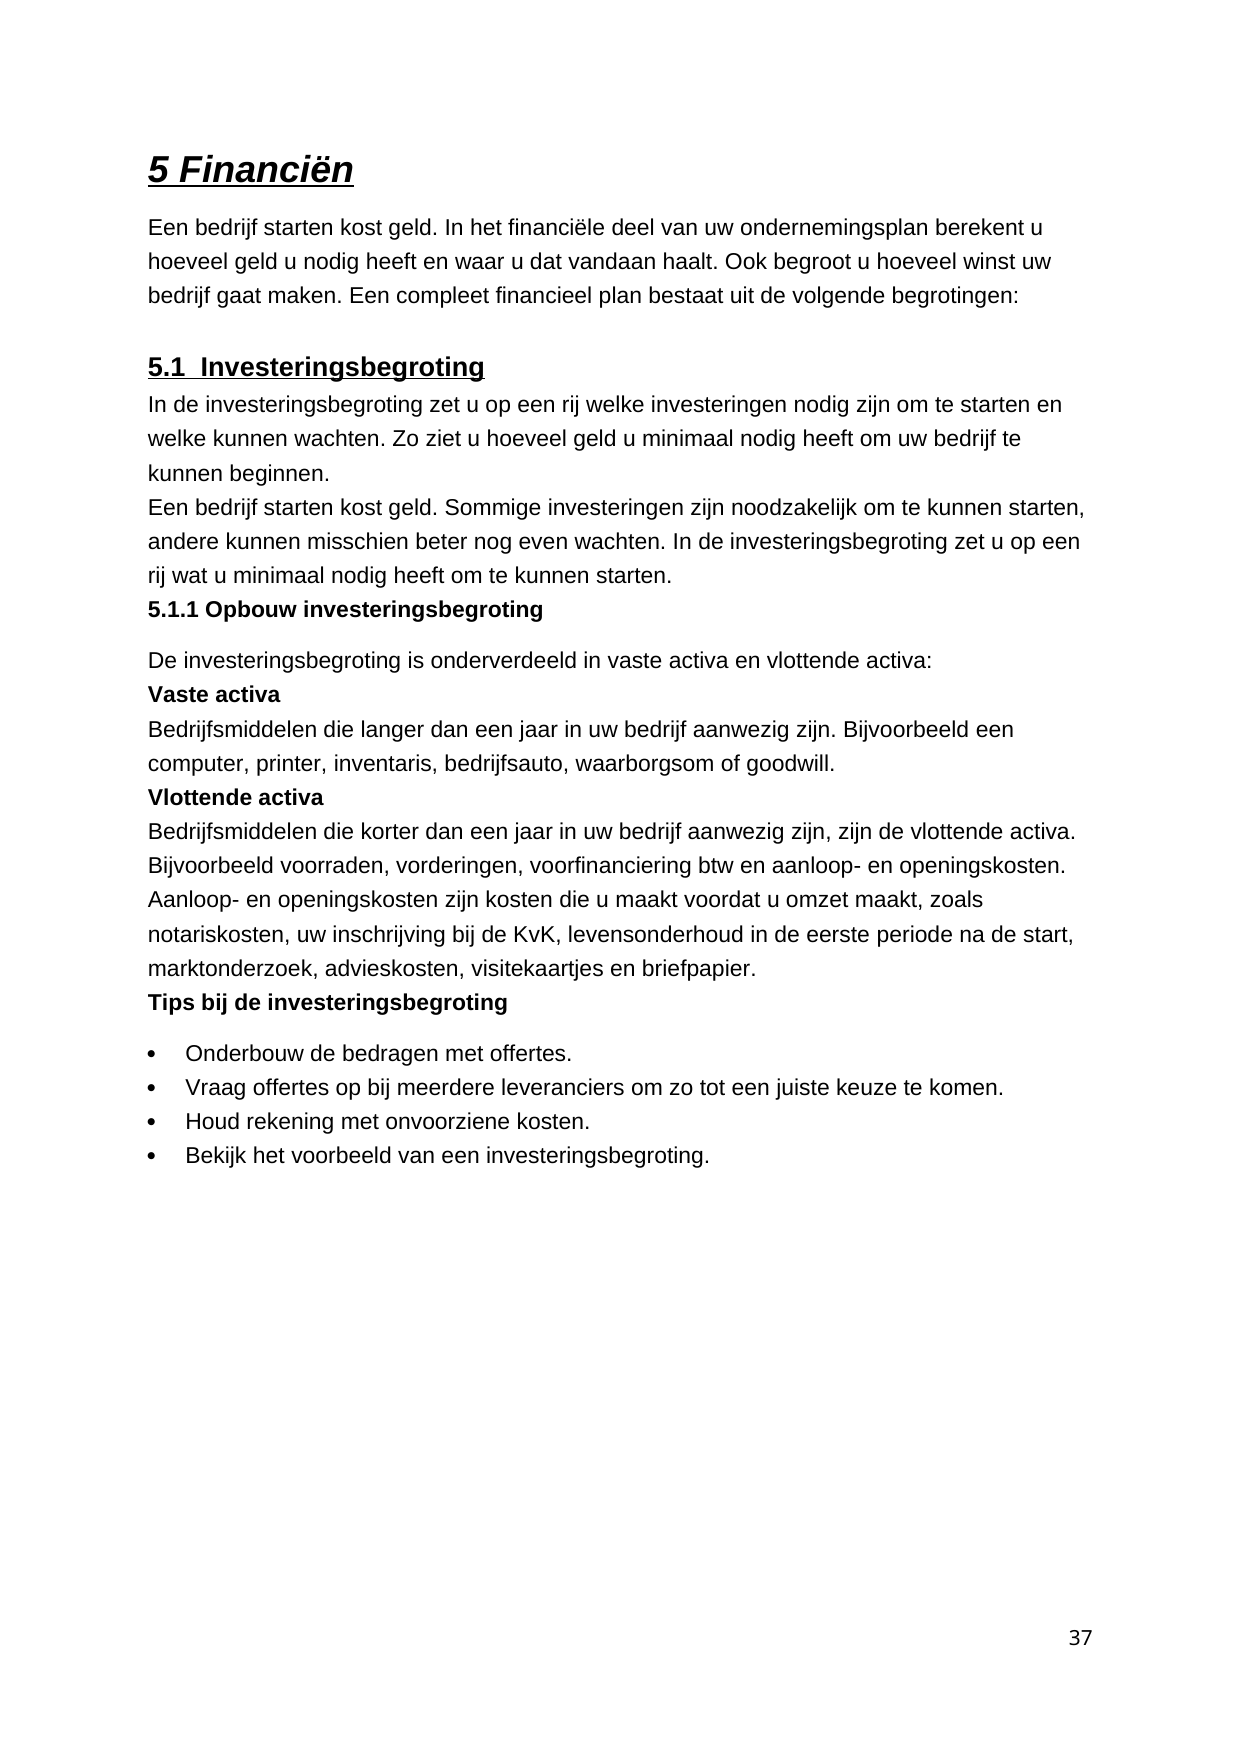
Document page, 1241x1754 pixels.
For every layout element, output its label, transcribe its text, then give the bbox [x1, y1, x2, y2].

text Bedrijfsmiddelen die langer dan een jaar in uw bedrijf aanwezig zijn. Bijvoorbeeld een computer, printer, inventaris, bedrijfsauto, waarborgsom of goodwill. [148, 716, 1092, 776]
subtitle 5 Financiën [148, 147, 1092, 190]
text Vaste activa [148, 681, 1092, 708]
list Houd rekening met onvoorziene kosten. [148, 1108, 1092, 1134]
list Vraag offertes op bij meerdere leveranciers om zo tot een juiste keuze te komen. [148, 1074, 1092, 1100]
list Bekijk het voorbeeld van een investeringsbegroting. [148, 1142, 1092, 1169]
text In de investeringsbegroting zet u op een rij welke investeringen nodig zijn om te starten en welke kunnen wachten. Zo ziet u hoeveel geld u minimaal nodig heeft om uw bedrijf te kunnen beginnen. [148, 391, 1092, 486]
text De investeringsbegroting is onderverdeeld in vaste activa en vlottende activa: [148, 647, 1092, 673]
text Vlottende activa [148, 784, 1092, 810]
subtitle 5.1 Investeringsbegroting [148, 351, 1092, 382]
text 5.1.1 Opbouw investeringsbegroting [148, 596, 1092, 622]
text Een bedrijf starten kost geld. In het financiële deel van uw ondernemingsplan berekent u hoeveel geld u nodig heeft en waar u dat vandaan haalt. Ook begroot u hoeveel winst uw bedrijf gaat maken. Een compleet financieel plan bestaat uit de volgende begrotingen: [148, 214, 1092, 308]
list Onderbouw de bedragen met offertes. [148, 1040, 1092, 1066]
text Bedrijfsmiddelen die korter dan een jaar in uw bedrijf aanwezig zijn, zijn de vlottende activa. Bijvoorbeeld voorraden, vorderingen, voorfinanciering btw en aanloop- en openingskosten. Aanloop- en openingskosten zijn kosten die u maakt voordat u omzet maakt, zoals notariskosten, uw inschrijving bij de KvK, levensonderhoud in de eerste periode na de start, marktonderzoek, advieskosten, visitekaartjes en briefpapier. [148, 818, 1092, 981]
text Een bedrijf starten kost geld. Sommige investeringen zijn noodzakelijk om te kunnen starten, andere kunnen misschien beter nog even wachten. In de investeringsbegroting zet u op een rij wat u minimaal nodig heeft om te kunnen starten. [148, 494, 1092, 588]
text Tips bij de investeringsbegroting [148, 989, 1092, 1015]
